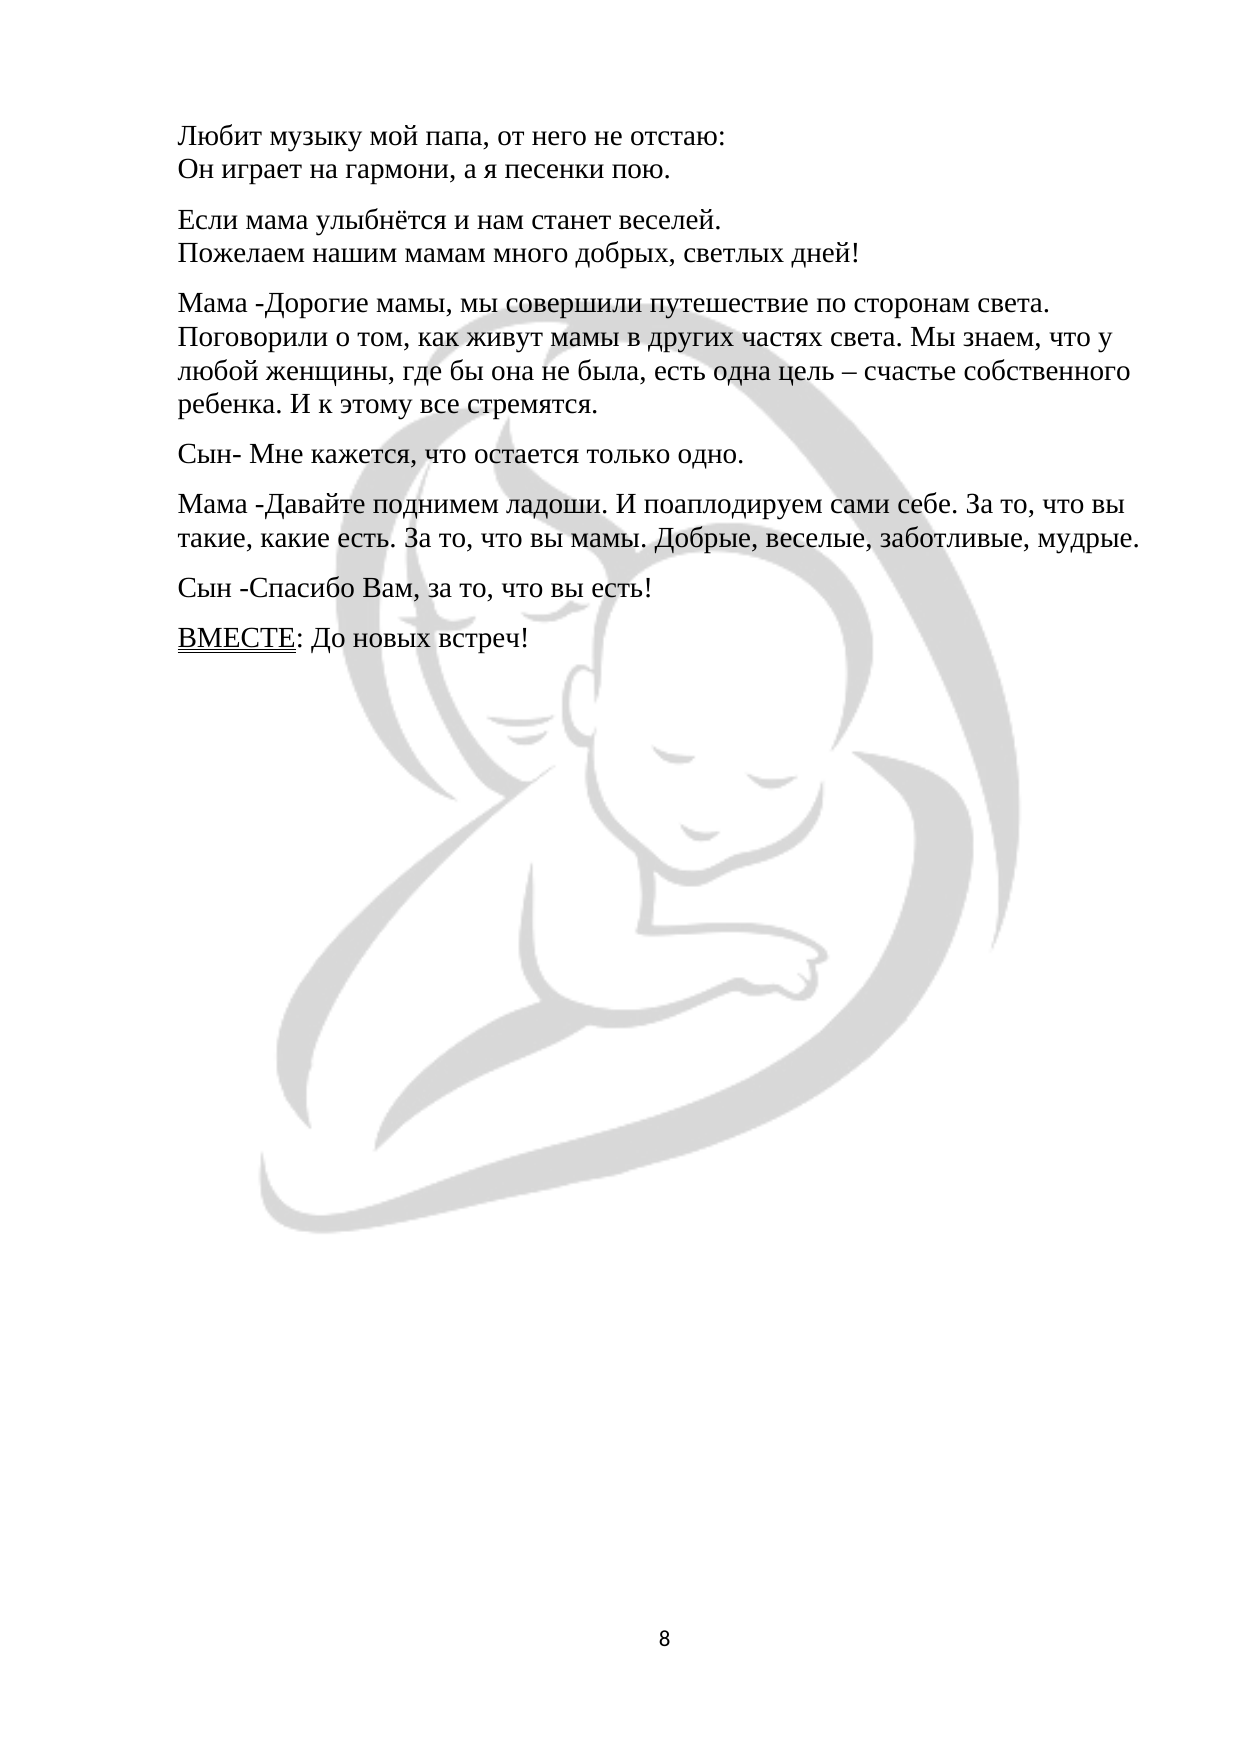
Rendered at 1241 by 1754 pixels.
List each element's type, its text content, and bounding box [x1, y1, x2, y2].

text ВМЕСТЕ: До новых встреч! [177, 621, 1152, 654]
text Если мама улыбнётся и нам станет веселей. Пожелаем нашим мамам много добрых, светлых дней! [177, 202, 1152, 269]
text Любит музыку мой папа, от него не отстаю: Он играет на гармони, а я песенки пою. [177, 118, 1152, 185]
text Мама -Дорогие мамы, мы совершили путешествие по сторонам света. Поговорили о том, как живут мамы в других частях света. Мы знаем, что у любой женщины, где бы она не была, есть одна цель – счастье собственного ребенка. И к этому все стремятся. [177, 286, 1152, 420]
text Сын- Мне кажется, что остается только одно. [177, 436, 1152, 470]
text Мама -Давайте поднимем ладоши. И поаплодируем сами себе. За то, что вы такие, какие есть. За то, что вы мамы. Добрые, веселые, заботливые, мудрые. [177, 487, 1152, 554]
text Сын -Спасибо Вам, за то, что вы есть! [177, 570, 1152, 604]
